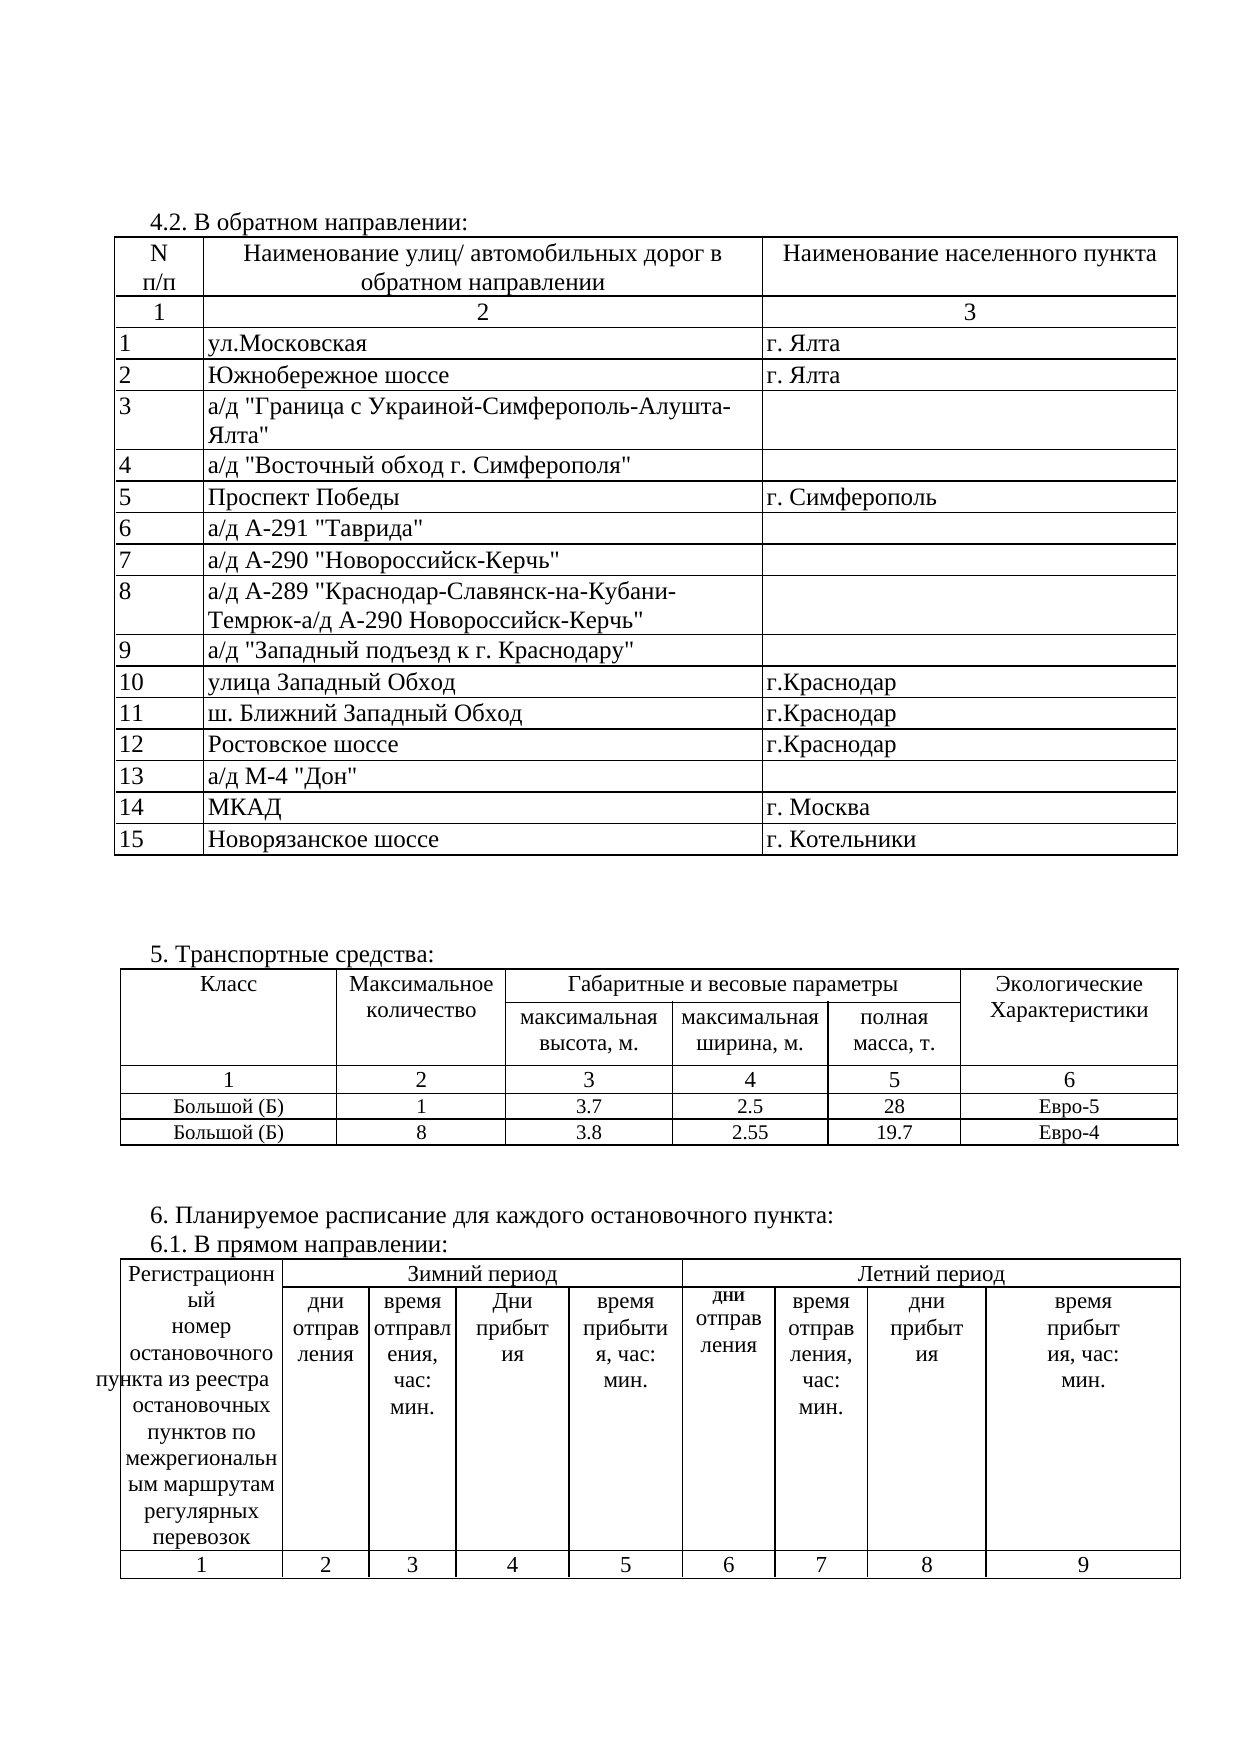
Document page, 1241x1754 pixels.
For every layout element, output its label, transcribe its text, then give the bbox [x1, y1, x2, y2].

table_cell Дни прибыт ия [457, 1288, 568, 1549]
table_cell Ростовское шоссе [204, 730, 762, 759]
table_cell 4 [457, 1551, 568, 1577]
table_cell 1 [121, 1551, 282, 1577]
table_cell 28 [829, 1094, 960, 1118]
table_cell 9 [115, 635, 203, 665]
table_header Экологические Характеристики [961, 970, 1177, 1065]
table_cell 2 [283, 1551, 368, 1577]
table_cell 8 [115, 576, 203, 634]
table_cell а/д "Граница с Украиной-Симферополь-Алушта-Ялта" [204, 391, 762, 449]
table_cell 2.55 [673, 1120, 827, 1144]
table_cell полная масса, т. [829, 1003, 960, 1065]
table_header N п/п [115, 238, 203, 295]
table_cell [763, 449, 1177, 480]
table_cell Большой (Б) [121, 1094, 336, 1118]
table_cell 7 [776, 1551, 867, 1577]
table_cell Евро-4 [961, 1120, 1177, 1144]
table_header Летний период [683, 1260, 1180, 1286]
table_cell 1 [121, 1066, 336, 1093]
table_cell а/д А-289 "Краснодар-Славянск-на-Кубани-Темрюк-а/д А-290 Новороссийск-Керчь" [204, 576, 762, 634]
table_cell дни отправ ления [283, 1288, 368, 1549]
table_cell г.Краснодар [763, 665, 1177, 697]
table_cell г. Ялта [763, 358, 1177, 390]
table_cell время отправл ения, час: мин. [370, 1288, 455, 1549]
table_cell [763, 760, 1177, 791]
table_header Класс [121, 970, 336, 1065]
table_cell 11 [115, 698, 203, 728]
table_cell г.Краснодар [763, 728, 1177, 759]
table_cell 2 [204, 297, 762, 327]
table_cell время прибыти я, час: мин. [570, 1288, 682, 1549]
table_cell [763, 512, 1177, 543]
text 4.2. В обратном направлении: [150, 207, 1090, 236]
table_cell Новорязанское шоссе [204, 824, 762, 854]
table_cell а/д А-291 "Таврида" [204, 513, 762, 543]
table_cell ДНИ отправ ления [683, 1288, 774, 1549]
text 5. Транспортные средства: [150, 939, 1090, 968]
table_cell 2.5 [673, 1094, 827, 1118]
table_cell 4 [673, 1066, 827, 1093]
table_cell Проспект Победы [204, 482, 762, 512]
table_cell 2 [115, 359, 203, 390]
table_cell г. Москва [763, 791, 1177, 822]
table_cell г.Краснодар [763, 697, 1177, 728]
table_cell 6 [115, 513, 203, 543]
table_cell 3 [506, 1066, 672, 1093]
table_header Зимний период [283, 1260, 682, 1286]
table_cell 1 [337, 1094, 505, 1118]
table_cell 1 [115, 296, 203, 327]
table_cell 6 [961, 1066, 1177, 1093]
table_cell 1 [115, 328, 203, 358]
table_cell 15 [115, 824, 203, 854]
table_cell 12 [115, 729, 203, 759]
table_cell ул.Московская [204, 328, 762, 358]
table_cell дни прибыт ия [868, 1288, 985, 1549]
table_cell ш. Ближний Западный Обход [204, 698, 762, 728]
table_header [121, 1260, 282, 1549]
table_cell 19.7 [829, 1120, 960, 1144]
table_cell 7 [115, 544, 203, 574]
text 6.1. В прямом направлении: [150, 1229, 1090, 1258]
table_cell [763, 575, 1177, 634]
table_cell 8 [868, 1551, 985, 1577]
table_cell МКАД [204, 793, 762, 822]
table_cell 5 [829, 1066, 960, 1093]
table_cell 13 [115, 761, 203, 791]
table_header Наименование населенного пункта [763, 238, 1177, 295]
table_cell 3.8 [506, 1120, 672, 1144]
table_cell Большой (Б) [121, 1120, 336, 1144]
table_cell а/д М-4 "Дон" [204, 761, 762, 791]
table_cell 3 [115, 391, 203, 449]
table_cell 3 [370, 1551, 455, 1577]
table_cell [763, 543, 1177, 574]
table_cell максимальная ширина, м. [673, 1003, 827, 1065]
table_header Максимальное количество [337, 970, 505, 1065]
table_cell 5 [115, 481, 203, 512]
table_cell 9 [987, 1551, 1180, 1577]
table_cell 6 [683, 1551, 774, 1577]
table_cell время прибыт ия, час: мин. [987, 1288, 1180, 1549]
table_cell г. Котельники [763, 823, 1177, 854]
table_cell Южнобережное шоссе [204, 360, 762, 390]
table_cell 2 [337, 1066, 505, 1093]
table_cell [763, 390, 1177, 449]
table_cell время отправ ления, час: мин. [776, 1288, 867, 1549]
table_cell г. Симферополь [763, 480, 1177, 512]
table_cell 3.7 [506, 1094, 672, 1118]
table_cell а/д А-290 "Новороссийск-Керчь" [204, 545, 762, 574]
text 6. Планируемое расписание для каждого остановочного пункта: [150, 1201, 1090, 1229]
table_header Габаритные и весовые параметры [506, 970, 960, 1001]
table_cell максимальная высота, м. [506, 1003, 672, 1065]
table_cell 10 [115, 666, 203, 697]
table_cell [763, 634, 1177, 665]
table_header Наименование улиц/ автомобильных дорог в обратном направлении [204, 238, 762, 295]
table_cell 8 [337, 1120, 505, 1144]
table_cell 5 [570, 1551, 682, 1577]
table_cell г. Ялта [763, 327, 1177, 358]
table_cell а/д "Западный подъезд к г. Краснодару" [204, 635, 762, 665]
table_cell Евро-5 [961, 1094, 1177, 1118]
table_cell 4 [115, 450, 203, 480]
table_cell а/д "Восточный обход г. Симферополя" [204, 450, 762, 480]
table_cell улица Западный Обход [204, 667, 762, 697]
table_cell 14 [115, 792, 203, 822]
table_cell 3 [763, 295, 1177, 327]
